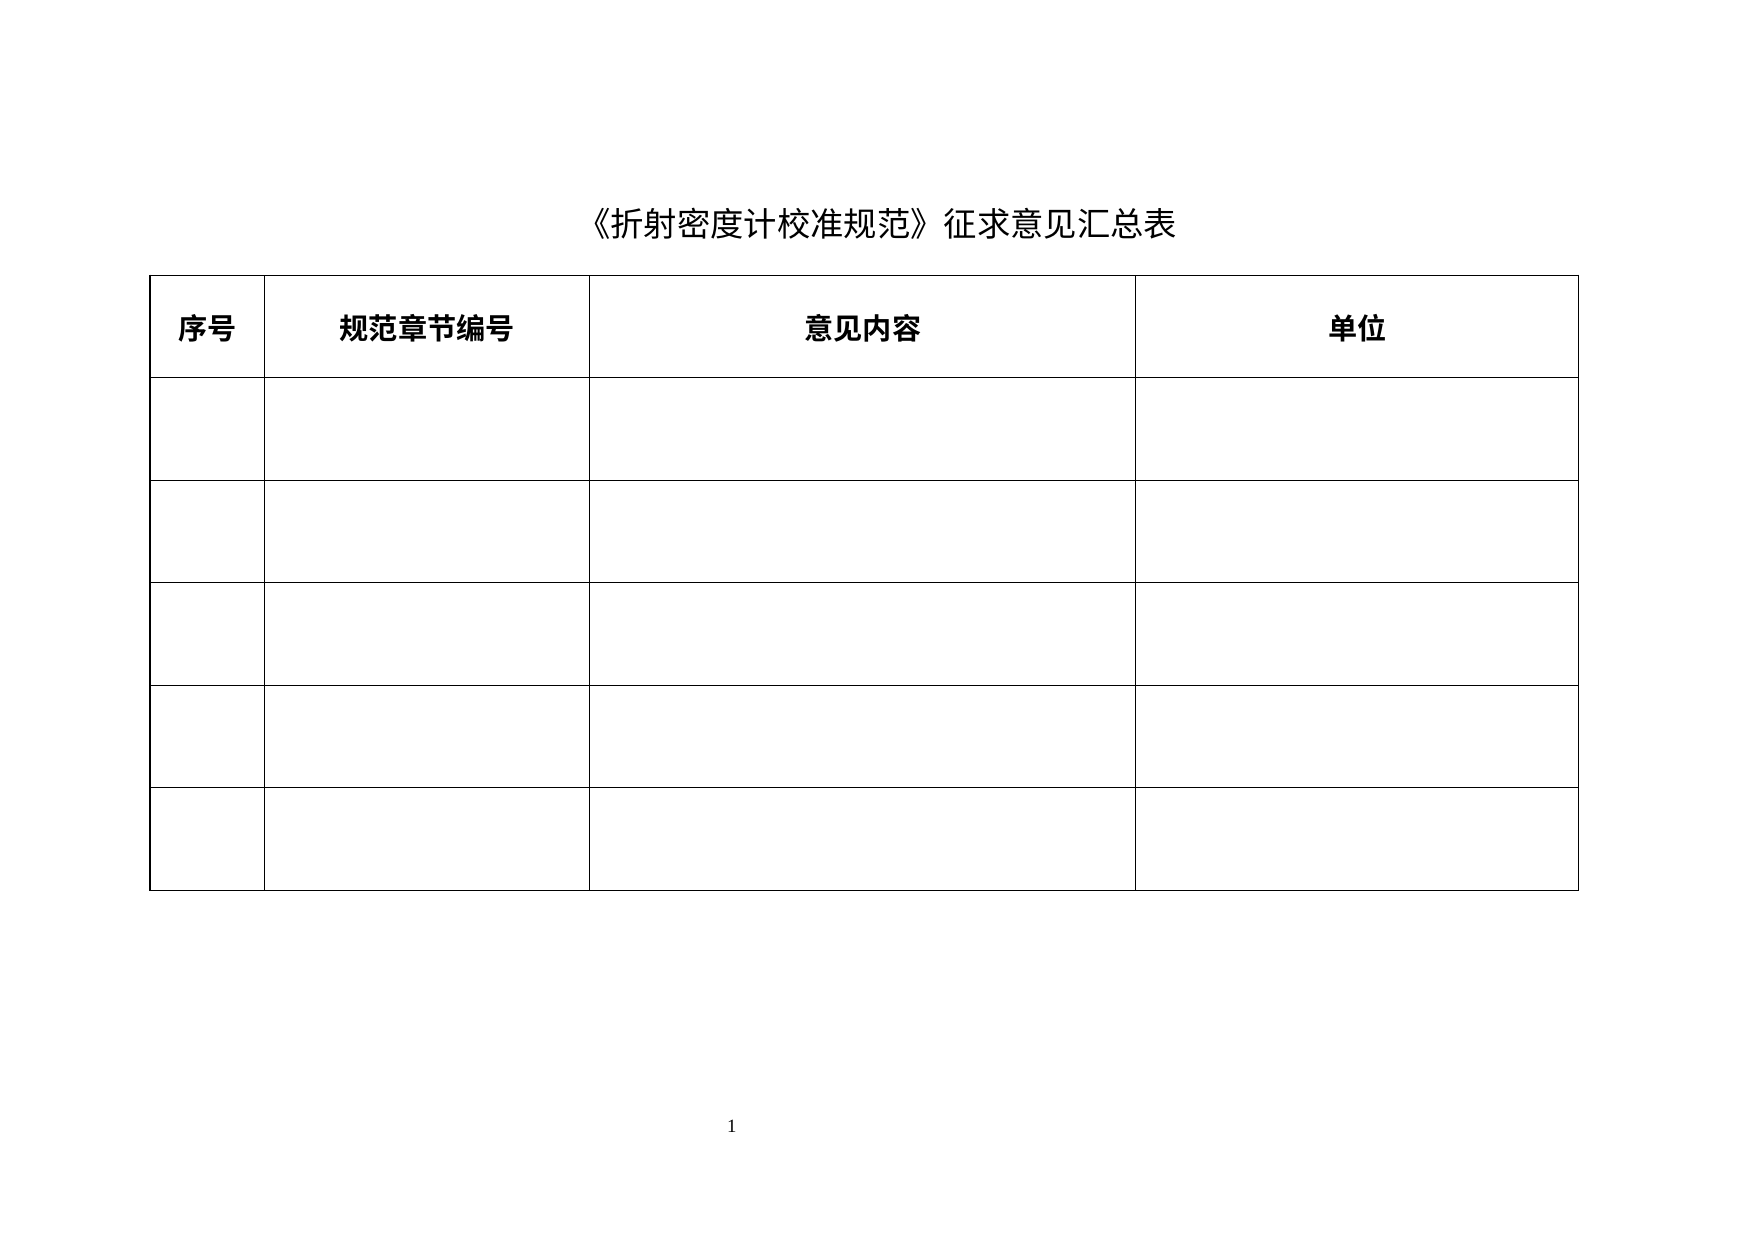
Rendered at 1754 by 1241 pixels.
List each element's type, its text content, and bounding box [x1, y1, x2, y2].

table_cell [1136, 378, 1578, 479]
table_header 序号 [151, 276, 264, 377]
table_cell [590, 583, 1135, 684]
table_cell [590, 481, 1135, 582]
table_cell [590, 686, 1135, 787]
table_header 规范章节编号 [265, 276, 589, 377]
table_cell [265, 583, 589, 684]
table_cell [151, 788, 264, 889]
table_cell [1136, 583, 1578, 684]
table_cell [1136, 686, 1578, 787]
table_header 单位 [1136, 276, 1578, 377]
table_cell [265, 481, 589, 582]
table_cell [590, 378, 1135, 479]
text 《折射密度计校准规范》征求意见汇总表 [150, 198, 1604, 246]
table_cell [151, 481, 264, 582]
table_cell [151, 378, 264, 479]
table_cell [151, 583, 264, 684]
table_cell [265, 788, 589, 889]
table_cell [265, 686, 589, 787]
table_cell [265, 378, 589, 479]
table_cell [1136, 788, 1578, 889]
table_cell [590, 788, 1135, 889]
table_header 意见内容 [590, 276, 1135, 377]
table_cell [1136, 481, 1578, 582]
table_cell [151, 686, 264, 787]
